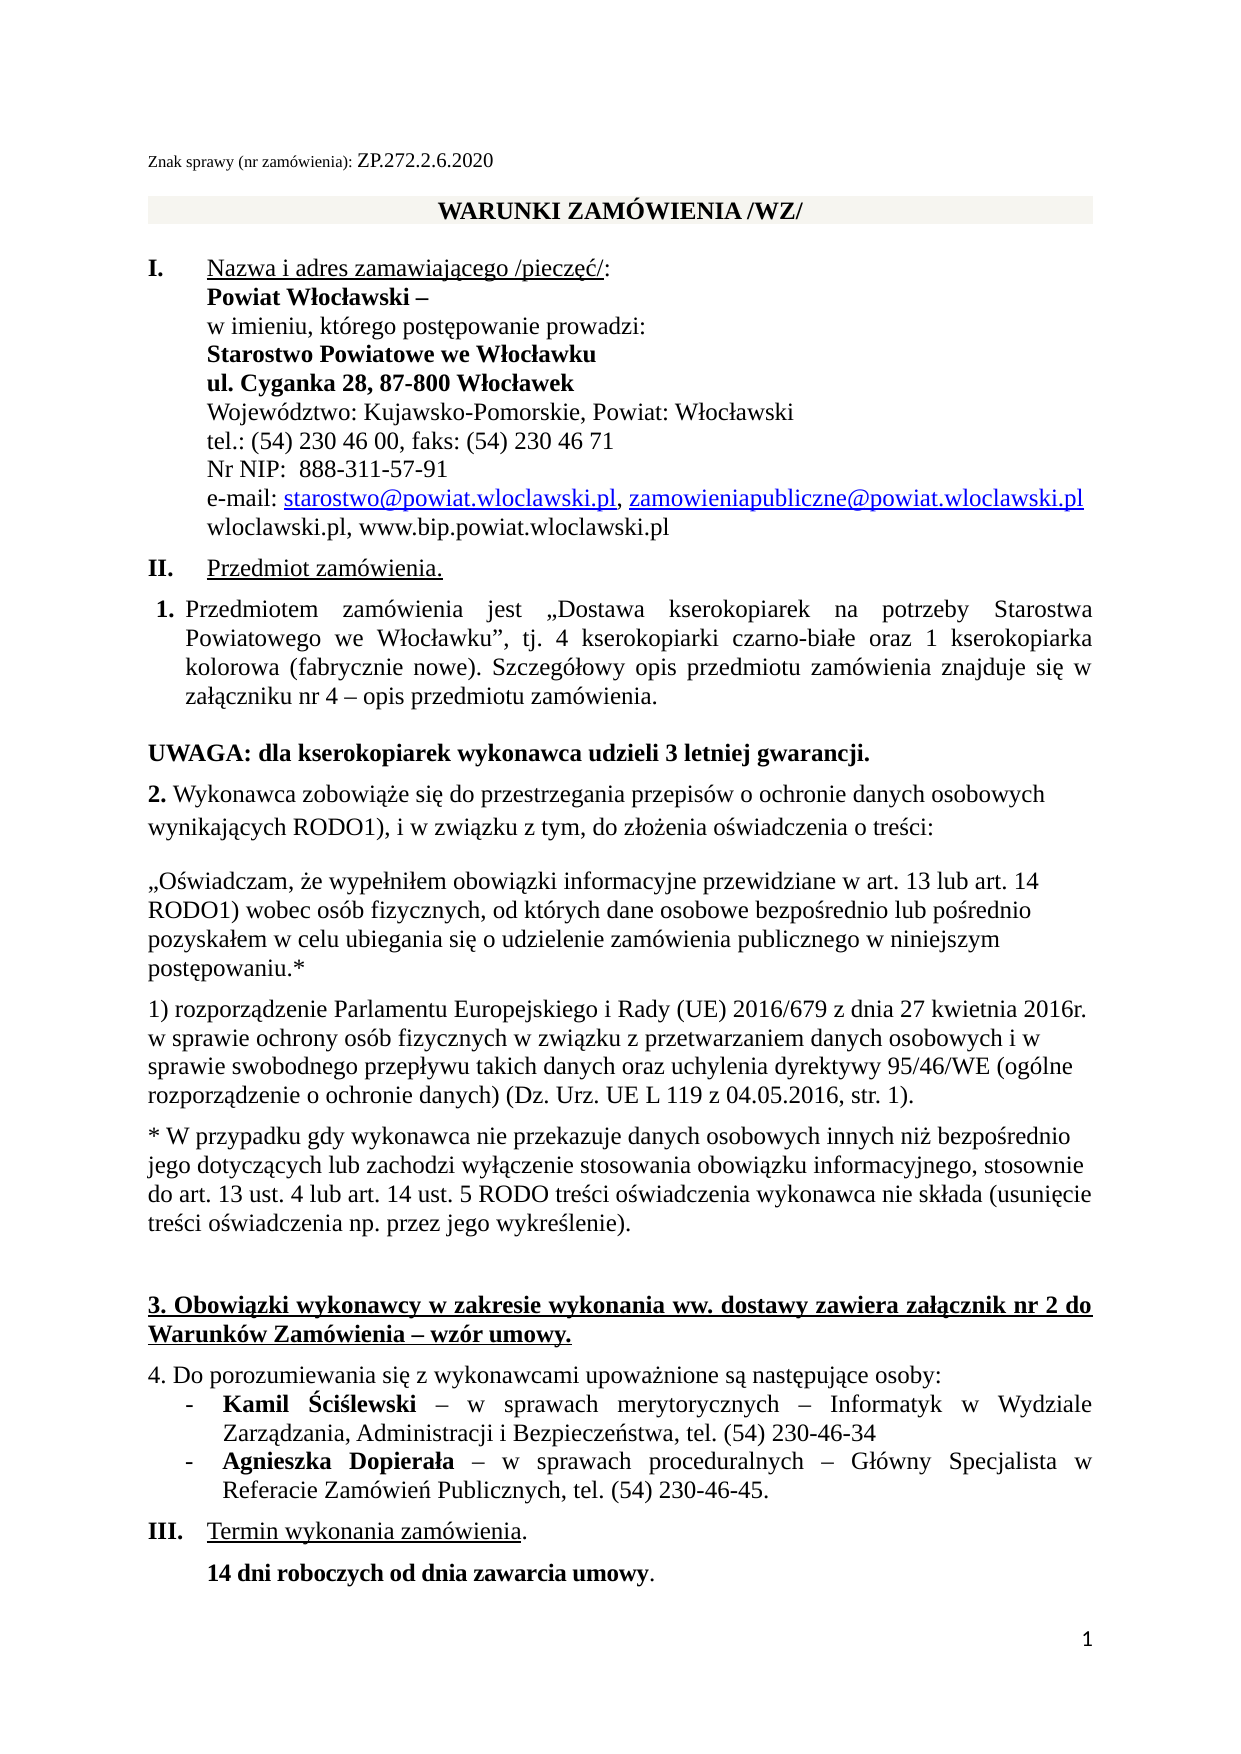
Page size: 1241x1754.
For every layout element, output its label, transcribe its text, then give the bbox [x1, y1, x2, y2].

text ul. Cyganka 28, 87-800 Włocławek [204, 368, 1093, 397]
text 3. Obowiązki wykonawcy w zakresie wykonania ww. dostawy zawiera załącznik nr 2 do Warunków Zamówienia – wzór umowy. [148, 1290, 1093, 1315]
text * W przypadku gdy wykonawca nie przekazuje danych osobowych innych niż bezpośrednio jego dotyczących lub zachodzi wyłączenie stosowania obowiązku informacyjnego, stosownie do art. 13 ust. 4 lub art. 14 ust. 5 RODO treści oświadczenia wykonawca nie składa (usunięcie treści oświadczenia np. przez jego wykreślenie). [148, 1121, 1093, 1236]
text wloclawski.pl, www.bip.powiat.wloclawski.pl [204, 512, 1093, 541]
text Starostwo Powiatowe we Włocławku [204, 339, 1093, 368]
text Powiat Włocławski – [204, 282, 1093, 311]
text „Oświadczam, że wypełniłem obowiązki informacyjne przewidziane w art. 13 lub art. 14 RODO1) wobec osób fizycznych, od których dane osobowe bezpośrednio lub pośrednio pozyskałem w celu ubiegania się o udzielenie zamówienia publicznego w niniejszym postępowaniu.* [148, 866, 1093, 981]
text 14 dni roboczych od dnia zawarcia umowy. [148, 1558, 1093, 1586]
text 4. Do porozumiewania się z wykonawcami upoważnione są następujące osoby: [148, 1360, 1093, 1389]
text 1) rozporządzenie Parlamentu Europejskiego i Rady (UE) 2016/679 z dnia 27 kwietnia 2016r. w sprawie ochrony osób fizycznych w związku z przetwarzaniem danych osobowych i w sprawie swobodnego przepływu takich danych oraz uchylenia dyrektywy 95/46/WE (ogólne rozporządzenie o ochronie danych) (Dz. Urz. UE L 119 z 04.05.2016, str. 1). [148, 994, 1093, 1109]
text w imieniu, którego postępowanie prowadzi: [204, 311, 1093, 339]
text WARUNKI ZAMÓWIENIA /WZ/ [148, 196, 1093, 224]
list Przedmiotem zamówienia jest „Dostawa kserokopiarek na potrzeby Starostwa Powiatowego we Włocławku”, tj. 4 kserokopiarki czarno-białe oraz 1 kserokopiarka kolorowa (fabrycznie nowe). Szczegółowy opis przedmiotu zamówienia znajduje się w załączniku nr 4 – opis przedmiotu zamówienia. [156, 594, 1093, 709]
list Kamil Ściślewski – w sprawach merytorycznych – Informatyk w Wydziale Zarządzania, Administracji i Bezpieczeństwa, tel. (54) 230-46-34 [185, 1389, 1093, 1446]
list Przedmiot zamówienia. [148, 553, 1093, 582]
list Nazwa i adres zamawiającego /pieczęć/: [148, 253, 1093, 282]
list Agnieszka Dopierała – w sprawach proceduralnych – Główny Specjalista w Referacie Zamówień Publicznych, tel. (54) 230-46-45. [185, 1446, 1093, 1504]
text Nr NIP: 888-311-57-91 [204, 454, 1093, 483]
text Znak sprawy (nr zamówienia): ZP.272.2.6.2020 [148, 148, 1093, 172]
text Województwo: Kujawsko-Pomorskie, Powiat: Włocławski [204, 397, 1093, 426]
text 2. Wykonawca zobowiąże się do przestrzegania przepisów o ochronie danych osobowych wynikających RODO1), i w związku z tym, do złożenia oświadczenia o treści: [148, 779, 1093, 841]
text tel.: (54) 230 46 00, faks: (54) 230 46 71 [204, 426, 1093, 454]
text UWAGA: dla kserokopiarek wykonawca udzieli 3 letniej gwarancji. [148, 738, 1093, 767]
text 3. Obowiązki wykonawcy w zakresie wykonania ww. dostawy zawiera załącznik nr 2 do Warunków Zamówienia – wzór umowy. [148, 1317, 1093, 1348]
text e-mail: starostwo@powiat.wloclawski.pl, zamowieniapubliczne@powiat.wloclawski.pl [204, 483, 1093, 512]
list Termin wykonania zamówienia. [148, 1516, 1093, 1545]
